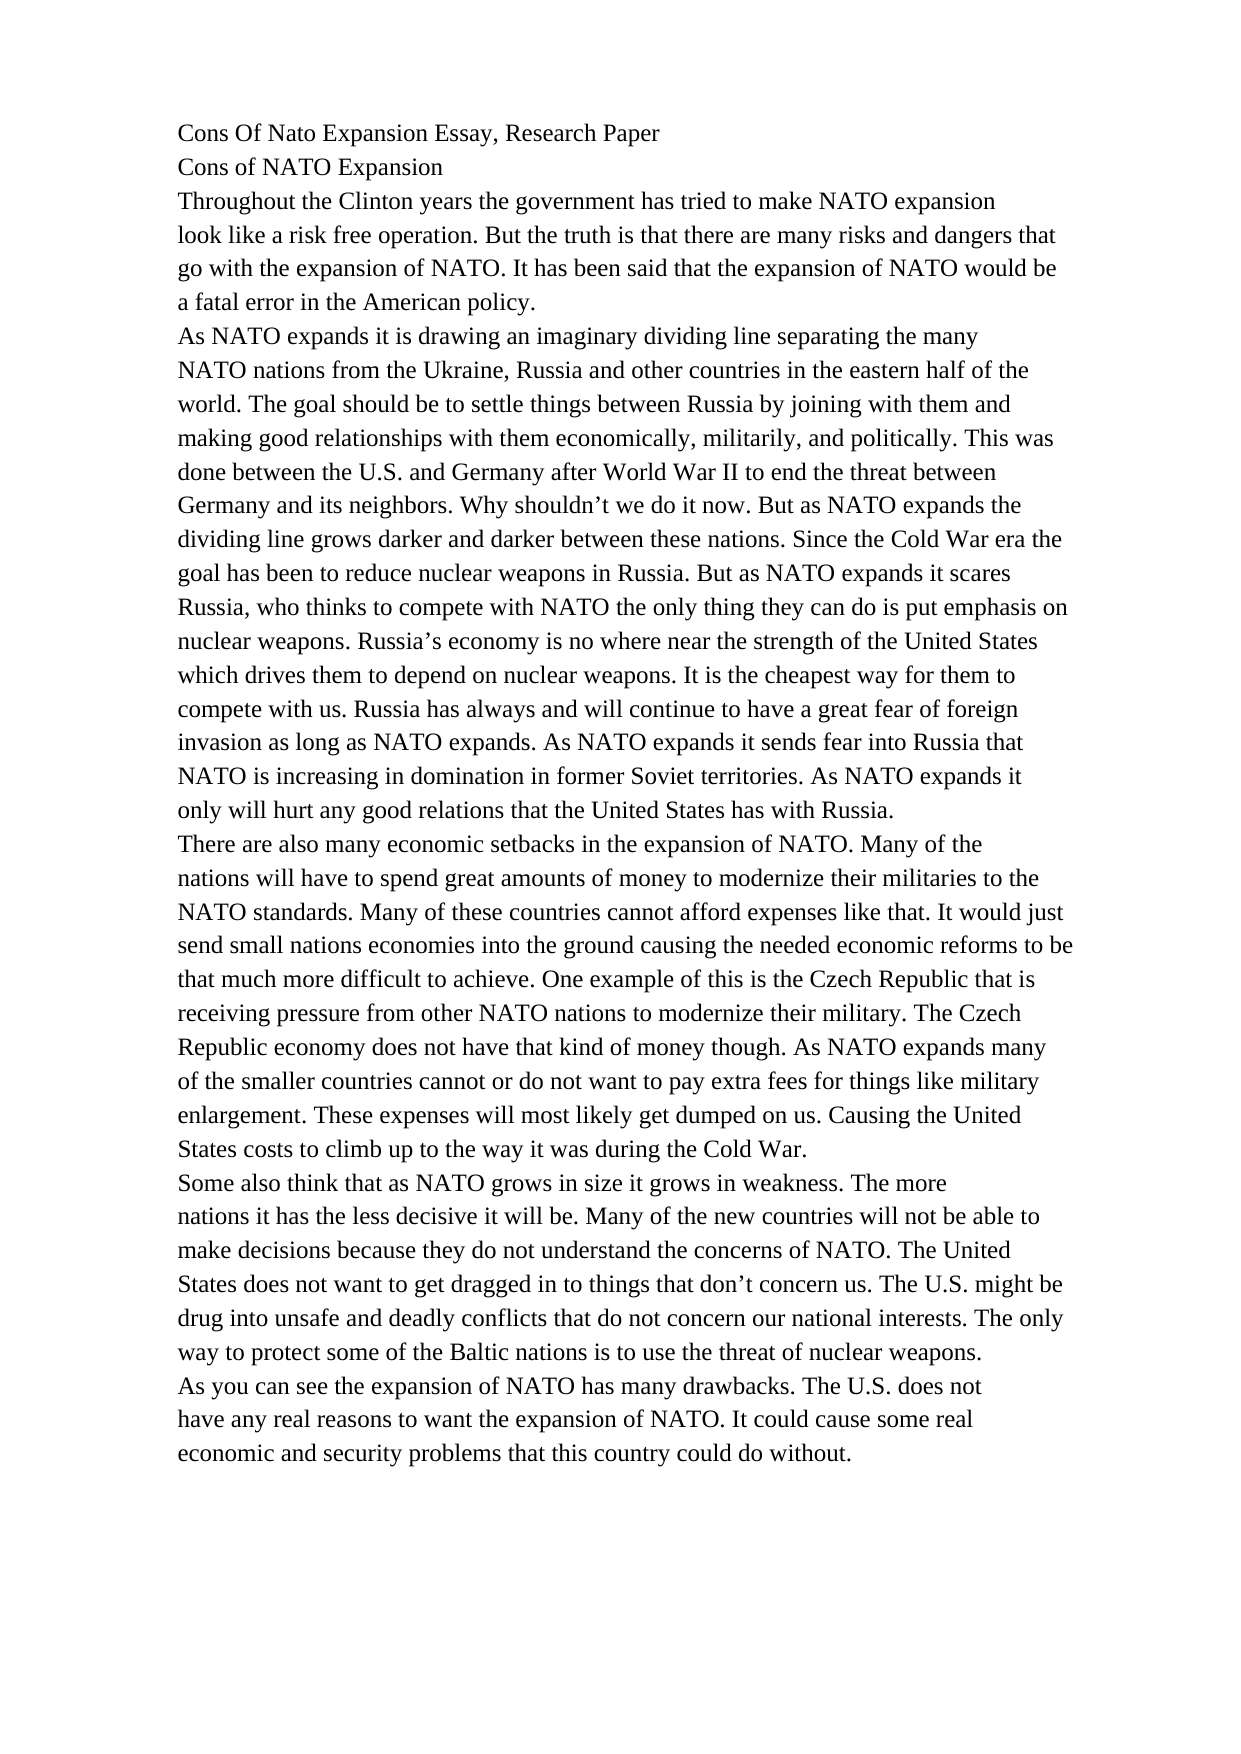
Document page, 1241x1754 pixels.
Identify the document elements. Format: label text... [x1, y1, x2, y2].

text Cons of NATO Expansion [177, 152, 1152, 181]
text invasion as long as NATO expands. As NATO expands it sends fear into Russia that [177, 727, 1152, 756]
text go with the expansion of NATO. It has been said that the expansion of NATO would be [177, 253, 1152, 282]
text send small nations economies into the ground causing the needed economic reforms to be [177, 931, 1152, 959]
text nations will have to spend great amounts of money to modernize their militaries to the [177, 863, 1152, 892]
text receiving pressure from other NATO nations to modernize their military. The Czech [177, 998, 1152, 1027]
text States costs to climb up to the way it was during the Cold War. [177, 1134, 1152, 1162]
text world. The goal should be to settle things between Russia by joining with them and [177, 389, 1152, 418]
text Cons Of Nato Expansion Essay, Research Paper [177, 118, 1152, 147]
text Throughout the Clinton years the government has tried to make NATO expansion [177, 186, 1152, 214]
text Some also think that as NATO grows in size it grows in weakness. The more [177, 1168, 1152, 1196]
text There are also many economic setbacks in the expansion of NATO. Many of the [177, 829, 1152, 858]
text enlargement. These expenses will most likely get dumped on us. Causing the United [177, 1100, 1152, 1129]
text nations it has the less decisive it will be. Many of the new countries will not be able to [177, 1201, 1152, 1230]
text goal has been to reduce nuclear weapons in Russia. But as NATO expands it scares [177, 558, 1152, 587]
text make decisions because they do not understand the concerns of NATO. The United [177, 1235, 1152, 1264]
text have any real reasons to want the expansion of NATO. It could cause some real [177, 1404, 1152, 1433]
text that much more difficult to achieve. One example of this is the Czech Republic that is [177, 964, 1152, 993]
text States does not want to get dragged in to things that don’t concern us. The U.S. might be [177, 1269, 1152, 1298]
text NATO nations from the Ukraine, Russia and other countries in the eastern half of the [177, 355, 1152, 384]
text NATO is increasing in domination in former Soviet territories. As NATO expands it [177, 761, 1152, 790]
text Republic economy does not have that kind of money though. As NATO expands many [177, 1032, 1152, 1061]
text compete with us. Russia has always and will continue to have a great fear of foreign [177, 694, 1152, 722]
text drug into unsafe and deadly conflicts that do not concern our national interests. The only [177, 1303, 1152, 1332]
text Russia, who thinks to compete with NATO the only thing they can do is put emphasis on [177, 592, 1152, 621]
text As NATO expands it is drawing an imaginary dividing line separating the many [177, 321, 1152, 350]
text NATO standards. Many of these countries cannot afford expenses like that. It would just [177, 897, 1152, 926]
text a fatal error in the American policy. [177, 287, 1152, 316]
text only will hurt any good relations that the United States has with Russia. [177, 795, 1152, 824]
text which drives them to depend on nuclear weapons. It is the cheapest way for them to [177, 660, 1152, 688]
text done between the U.S. and Germany after World War II to end the threat between [177, 457, 1152, 485]
text As you can see the expansion of NATO has many drawbacks. The U.S. does not [177, 1371, 1152, 1399]
text Germany and its neighbors. Why shouldn’t we do it now. But as NATO expands the [177, 491, 1152, 519]
text making good relationships with them economically, militarily, and politically. This was [177, 423, 1152, 452]
text dividing line grows darker and darker between these nations. Since the Cold War era the [177, 524, 1152, 553]
text of the smaller countries cannot or do not want to pay extra fees for things like military [177, 1066, 1152, 1095]
text look like a risk free operation. But the truth is that there are many risks and dangers that [177, 220, 1152, 248]
text nuclear weapons. Russia’s economy is no where near the strength of the United States [177, 626, 1152, 655]
text way to protect some of the Baltic nations is to use the threat of nuclear weapons. [177, 1337, 1152, 1366]
text economic and security problems that this country could do without. [177, 1438, 1152, 1467]
